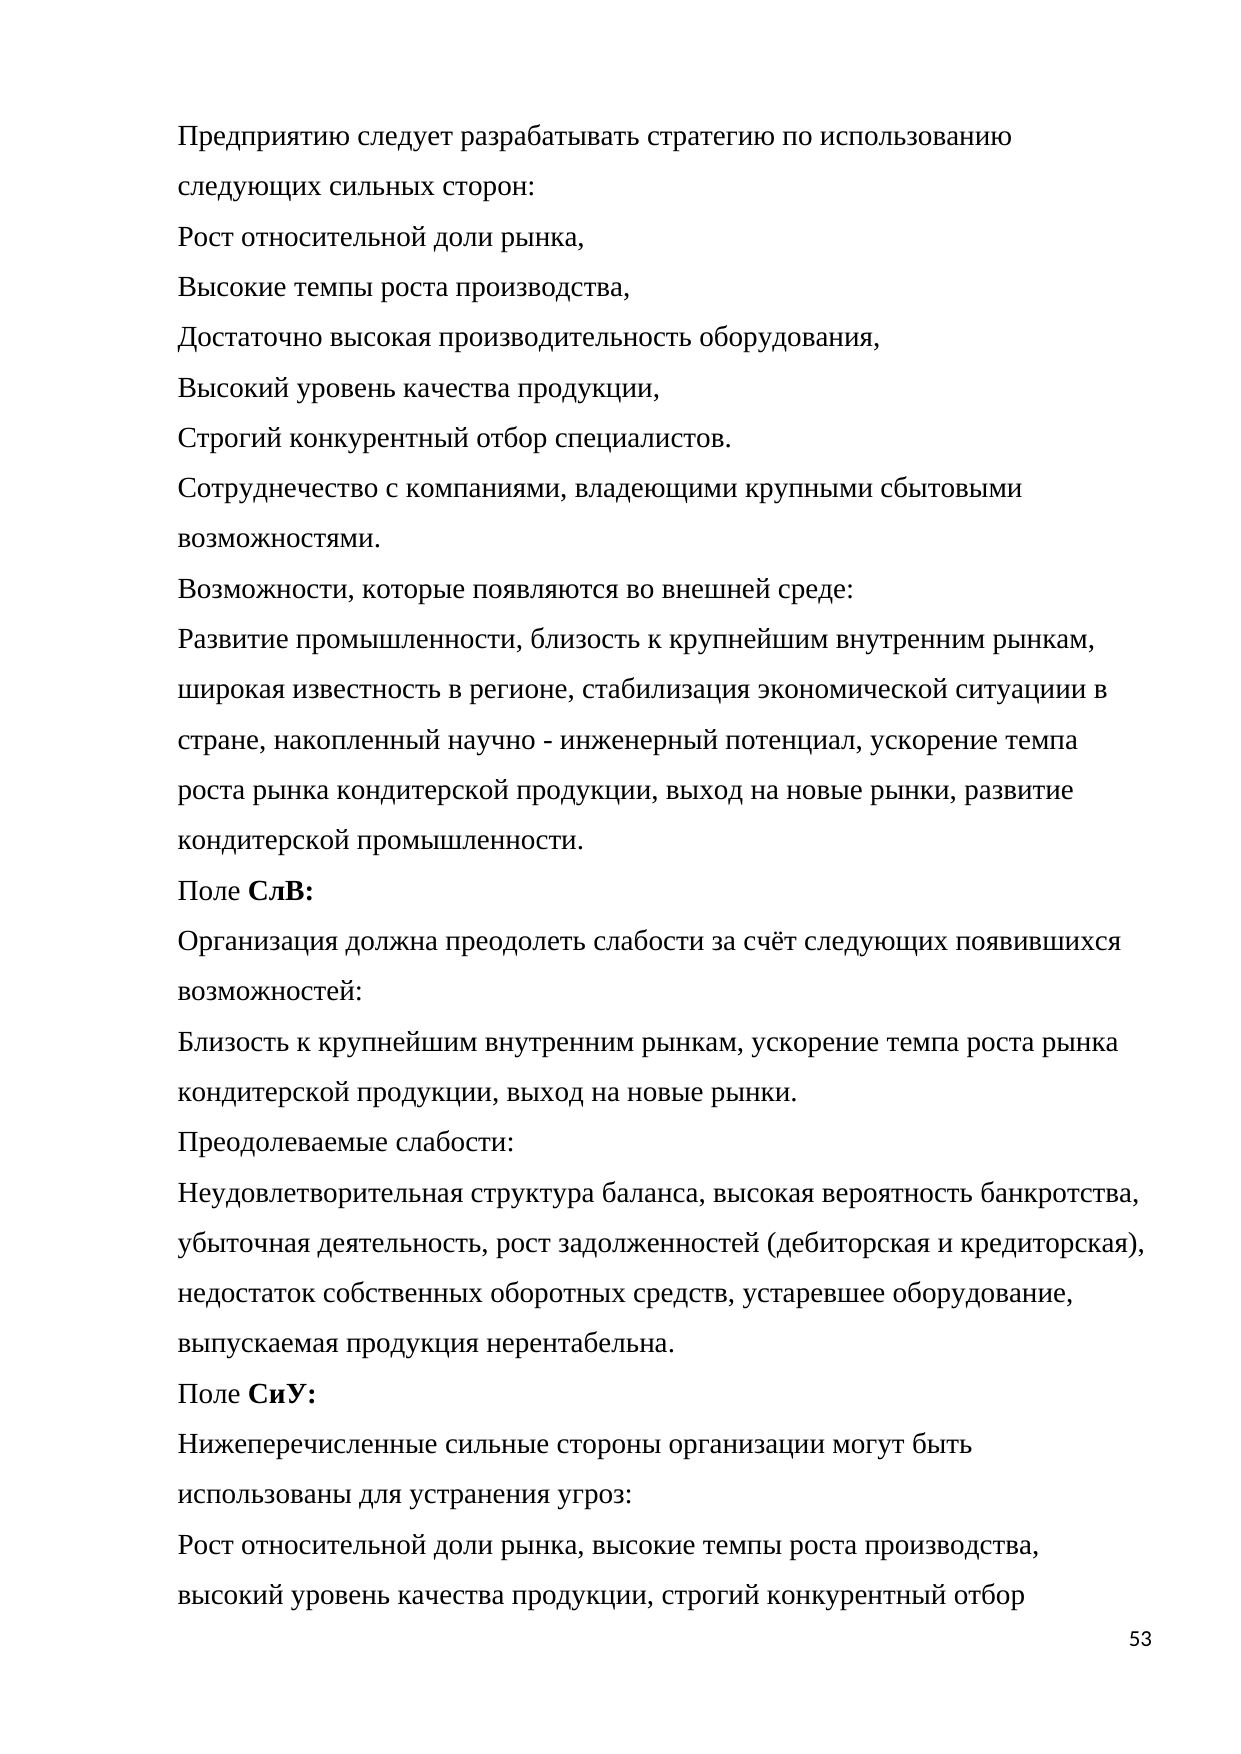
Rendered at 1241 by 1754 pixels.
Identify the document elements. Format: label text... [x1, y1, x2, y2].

text Возможности, которые появляются во внешней среде: [177, 571, 1152, 604]
text Преодолеваемые слабости: [177, 1124, 1152, 1158]
text Поле СлВ: [177, 873, 1152, 906]
text Неудовлетворительная структура баланса, высокая вероятность банкротства, [177, 1175, 1152, 1208]
text Достаточно высокая производительность оборудования, [177, 319, 1152, 353]
text недостаток собственных оборотных средств, устаревшее оборудование, [177, 1275, 1152, 1309]
text выпускаемая продукция нерентабельна. [177, 1326, 1152, 1359]
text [177, 1527, 1152, 1611]
text Строгий конкурентный отбор специалистов. [177, 420, 1152, 453]
text кондитерской продукции, выход на новые рынки. [177, 1074, 1152, 1108]
text Высокие темпы роста производства, [177, 269, 1152, 303]
text Рост относительной доли рынка, [177, 219, 1152, 252]
text убыточная деятельность, рост задолженностей (дебиторская и кредиторская), [177, 1225, 1152, 1258]
text Предприятию следует разрабатывать стратегию по использованию следующих сильных сторон: [177, 118, 1152, 202]
text Высокий уровень качества продукции, [177, 370, 1152, 403]
text Сотруднечество с компаниями, владеющими крупными сбытовыми возможностями. [177, 470, 1152, 554]
text Развитие промышленности, близость к крупнейшим внутренним рынкам, широкая известность в регионе, стабилизация экономической ситуациии в стране, накопленный научно - инженерный потенциал, ускорение темпа роста рынка кондитерской продукции, выход на новые рынки, развитие кондитерской промышленности. [177, 621, 1152, 856]
text Поле СиУ: [177, 1376, 1152, 1409]
text возможностей: [177, 973, 1152, 1007]
text Организация должна преодолеть слабости за счёт следующих появившихся [177, 923, 1152, 957]
text Близость к крупнейшим внутренним рынкам, ускорение темпа роста рынка [177, 1024, 1152, 1057]
text Нижеперечисленные сильные стороны организации могут быть использованы для устранения угроз: [177, 1426, 1152, 1510]
